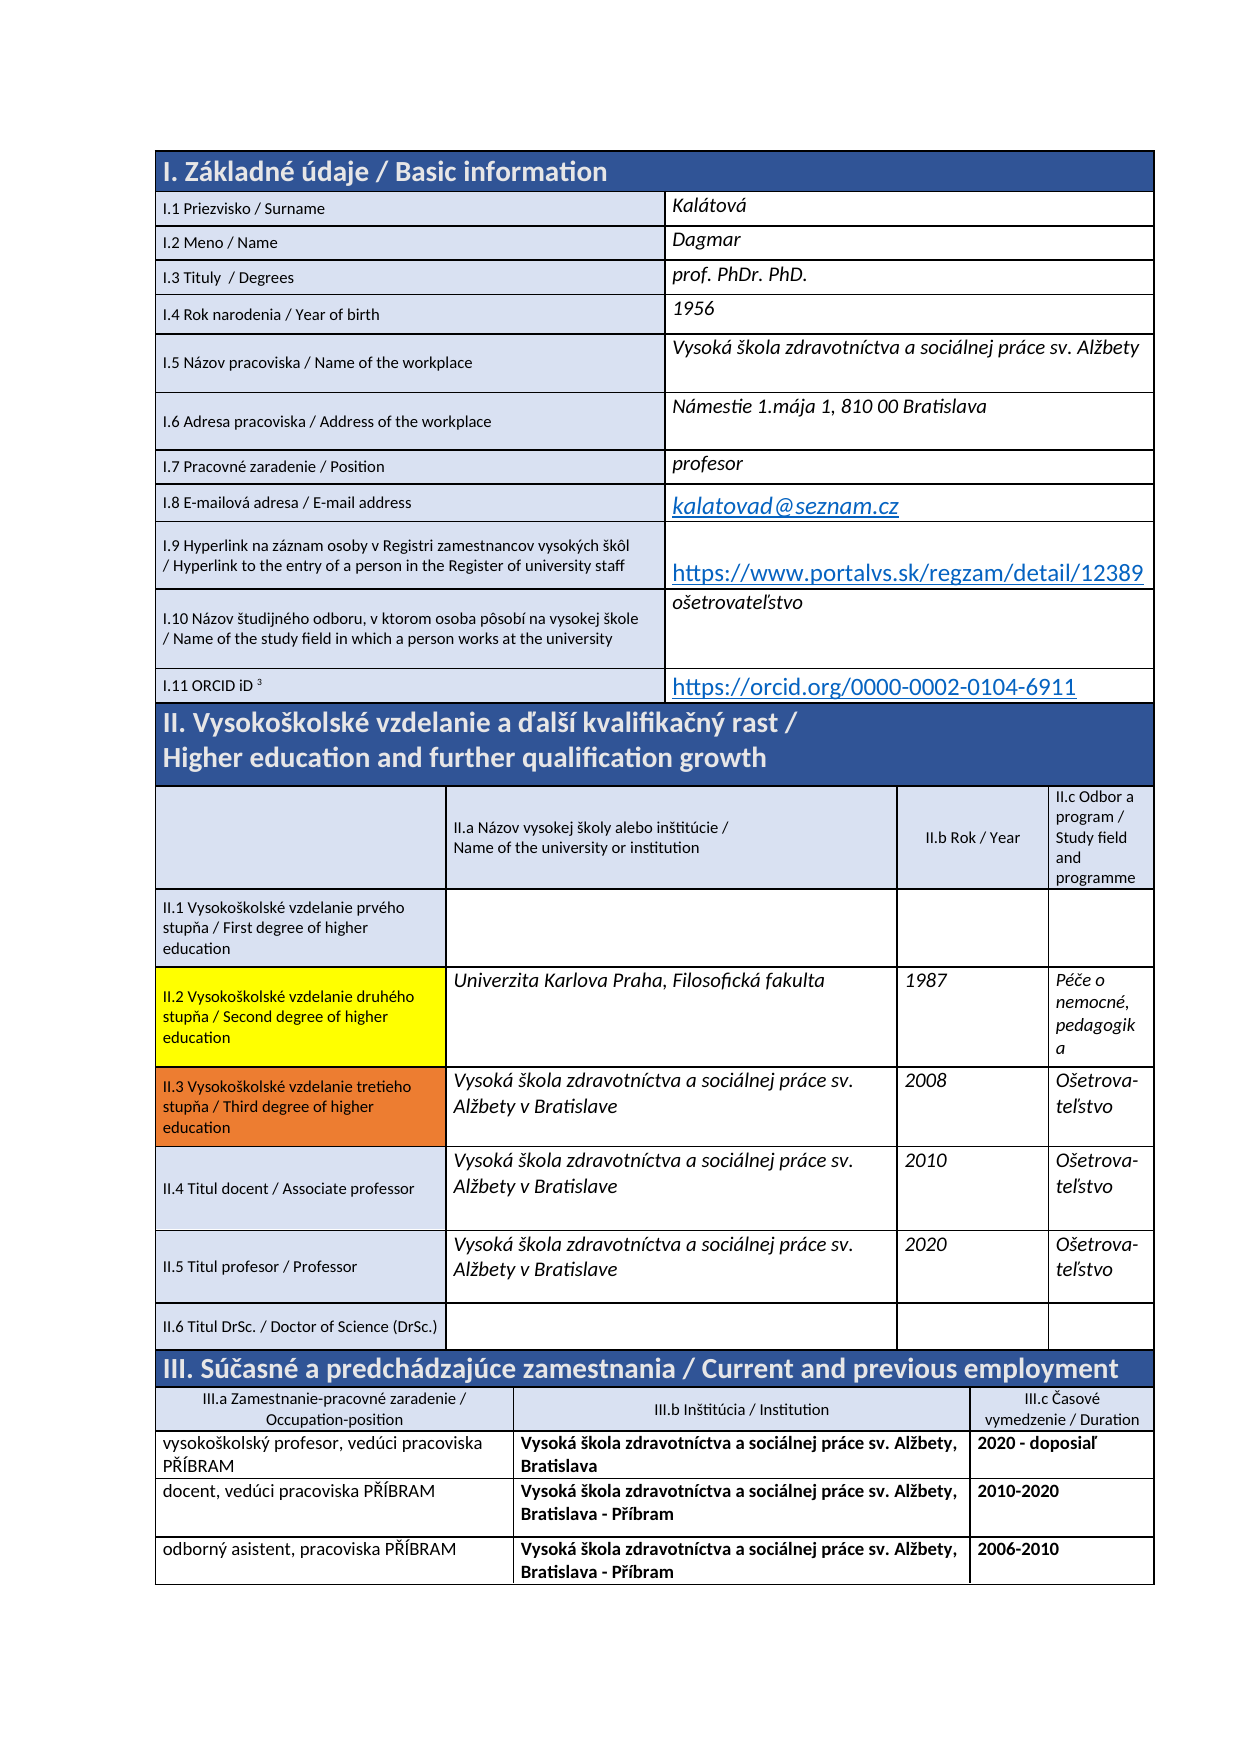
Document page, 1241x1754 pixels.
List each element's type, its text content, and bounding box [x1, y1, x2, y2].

table_cell https://orcid.org/0000-0002-0104-6911 [666, 669, 1153, 702]
table_cell https://www.portalvs.sk/regzam/detail/12389 [666, 522, 1153, 588]
table_cell II.1 Vysokoškolské vzdelanie prvého stupňa / First degree of higher education [156, 890, 445, 966]
table_cell [1049, 890, 1153, 966]
table_cell Vysoká škola zdravotníctva a sociálnej práce sv. Alžbety v Bratislave [447, 1231, 896, 1302]
table_cell II.6 Titul DrSc. / Doctor of Science (DrSc.) [156, 1304, 445, 1349]
table_cell [898, 890, 1048, 966]
table_cell III.c Časové vymedzenie / Duration [971, 1388, 1153, 1430]
table_cell 2010 [898, 1147, 1048, 1229]
table_cell I.3 Tituly / Degrees [156, 261, 664, 294]
table_cell I.2 Meno / Name [156, 227, 664, 259]
table_cell ošetrovateľstvo [666, 590, 1153, 668]
table_cell 2006-2010 [971, 1538, 1153, 1583]
table_cell III.b Inštitúcia / Institution [514, 1388, 969, 1430]
table_cell II.b Rok / Year [898, 787, 1048, 888]
table_cell [447, 1304, 896, 1349]
table_cell [898, 1304, 1048, 1349]
table_cell I.8 E-mailová adresa / E-mail address [156, 485, 664, 521]
table_cell 1987 [898, 968, 1048, 1066]
table_cell I.7 Pracovné zaradenie / Position [156, 451, 664, 483]
table_cell 2020 [898, 1231, 1048, 1302]
table_cell Vysoká škola zdravotníctva a sociálnej práce sv. Alžbety v Bratislave [447, 1068, 896, 1146]
table_cell vysokoškolský profesor, vedúci pracoviska PŘÍBRAM [156, 1432, 513, 1477]
table_cell 1956 [666, 295, 1153, 333]
table_cell Dagmar [666, 227, 1153, 259]
table_cell I.5 Názov pracoviska / Name of the workplace [156, 335, 664, 391]
table_cell II.a Názov vysokej školy alebo inštitúcie / Name of the university or institution [447, 787, 896, 888]
table_cell Ošetrova-teľstvo [1049, 1068, 1153, 1146]
table_cell I.11 ORCID iD 3 [156, 669, 664, 702]
table_cell III. Súčasné a predchádzajúce zamestnania / Current and previous employment [156, 1351, 1153, 1386]
table_cell II. Vysokoškolské vzdelanie a ďalší kvalifikačný rast / Higher education and further qualification growth [156, 704, 1153, 785]
table_cell profesor [666, 451, 1153, 483]
table_cell 2010-2020 [971, 1479, 1153, 1536]
table_cell Ošetrova-teľstvo [1049, 1147, 1153, 1229]
table_cell 2020 - doposiaľ [971, 1432, 1153, 1477]
table_cell Vysoká škola zdravotníctva a sociálnej práce sv. Alžbety, Bratislava - Příbram [514, 1479, 969, 1536]
table_cell II.3 Vysokoškolské vzdelanie tretieho stupňa / Third degree of higher education [156, 1068, 445, 1146]
table_cell III.a Zamestnanie-pracovné zaradenie / Occupation-position [156, 1388, 513, 1430]
table_header I. Základné údaje / Basic information [156, 152, 1153, 191]
table_cell Vysoká škola zdravotníctva a sociálnej práce sv. Alžbety v Bratislave [447, 1147, 896, 1229]
table_cell [156, 787, 445, 888]
table_cell II.c Odbor a program / Study field and programme [1049, 787, 1153, 888]
table_cell I.1 Priezvisko / Surname [156, 192, 664, 225]
table_cell prof. PhDr. PhD. [666, 261, 1153, 294]
table_cell I.10 Názov študijného odboru, v ktorom osoba pôsobí na vysokej škole / Name of the study field in which a person works at the university [156, 590, 664, 668]
table_cell I.6 Adresa pracoviska / Address of the workplace [156, 393, 664, 449]
table_cell Námestie 1.mája 1, 810 00 Bratislava [666, 393, 1153, 449]
table_cell Vysoká škola zdravotníctva a sociálnej práce sv. Alžbety [666, 335, 1153, 391]
table_cell I.9 Hyperlink na záznam osoby v Registri zamestnancov vysokých škôl / Hyperlink to the entry of a person in the Register of university staff [156, 522, 664, 588]
table_cell II.5 Titul profesor / Professor [156, 1231, 445, 1302]
table_cell Univerzita Karlova Praha, Filosofická fakulta [447, 968, 896, 1066]
table_cell odborný asistent, pracoviska PŘÍBRAM [156, 1538, 513, 1583]
table_cell II.2 Vysokoškolské vzdelanie druhého stupňa / Second degree of higher education [156, 968, 445, 1066]
table_cell Vysoká škola zdravotníctva a sociálnej práce sv. Alžbety, Bratislava - Příbram [514, 1538, 969, 1583]
table_cell Ošetrova-teľstvo [1049, 1231, 1153, 1302]
table_cell Péče o nemocné, pedagogika [1049, 968, 1153, 1066]
table_cell docent, vedúci pracoviska PŘÍBRAM [156, 1479, 513, 1536]
table_cell 2008 [898, 1068, 1048, 1146]
table_cell Vysoká škola zdravotníctva a sociálnej práce sv. Alžbety, Bratislava [514, 1432, 969, 1477]
table_cell [1049, 1304, 1153, 1349]
table_cell I.4 Rok narodenia / Year of birth [156, 295, 664, 333]
table_cell Kalátová [666, 192, 1153, 225]
table_cell [447, 890, 896, 966]
table_cell kalatovad@seznam.cz [666, 485, 1153, 521]
table_cell II.4 Titul docent / Associate professor [156, 1147, 445, 1229]
